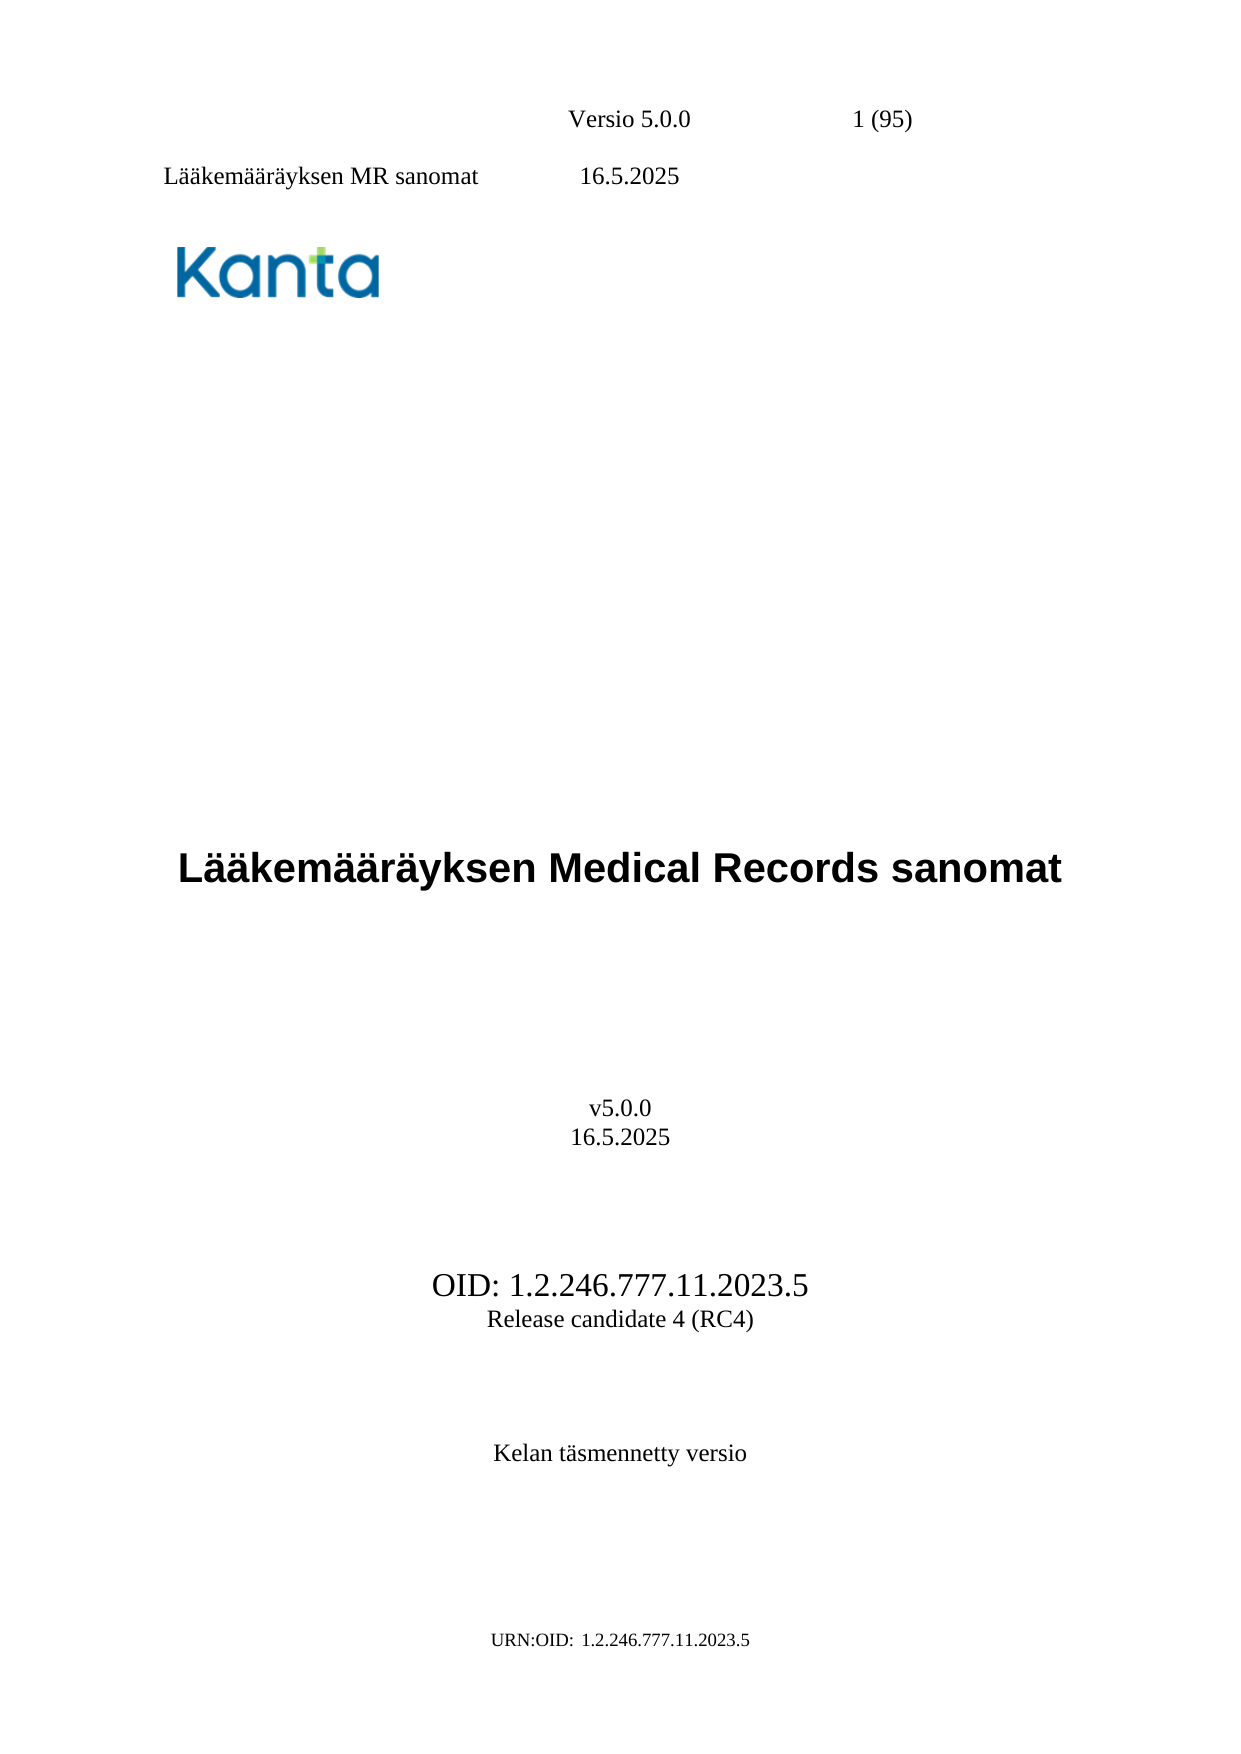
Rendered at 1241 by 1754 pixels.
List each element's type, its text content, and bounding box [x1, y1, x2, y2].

text Release candidate 4 (RC4) [118, 1304, 1122, 1332]
picture [177, 247, 379, 298]
text OID: 1.2.246.777.11.2023.5 [118, 1265, 1122, 1304]
text Kelan täsmennetty versio [118, 1438, 1122, 1467]
text v5.0.0 [118, 1093, 1122, 1122]
text Lääkemääräyksen Medical Records sanomat [118, 844, 1122, 892]
text 16.5.2025 [118, 1122, 1122, 1150]
